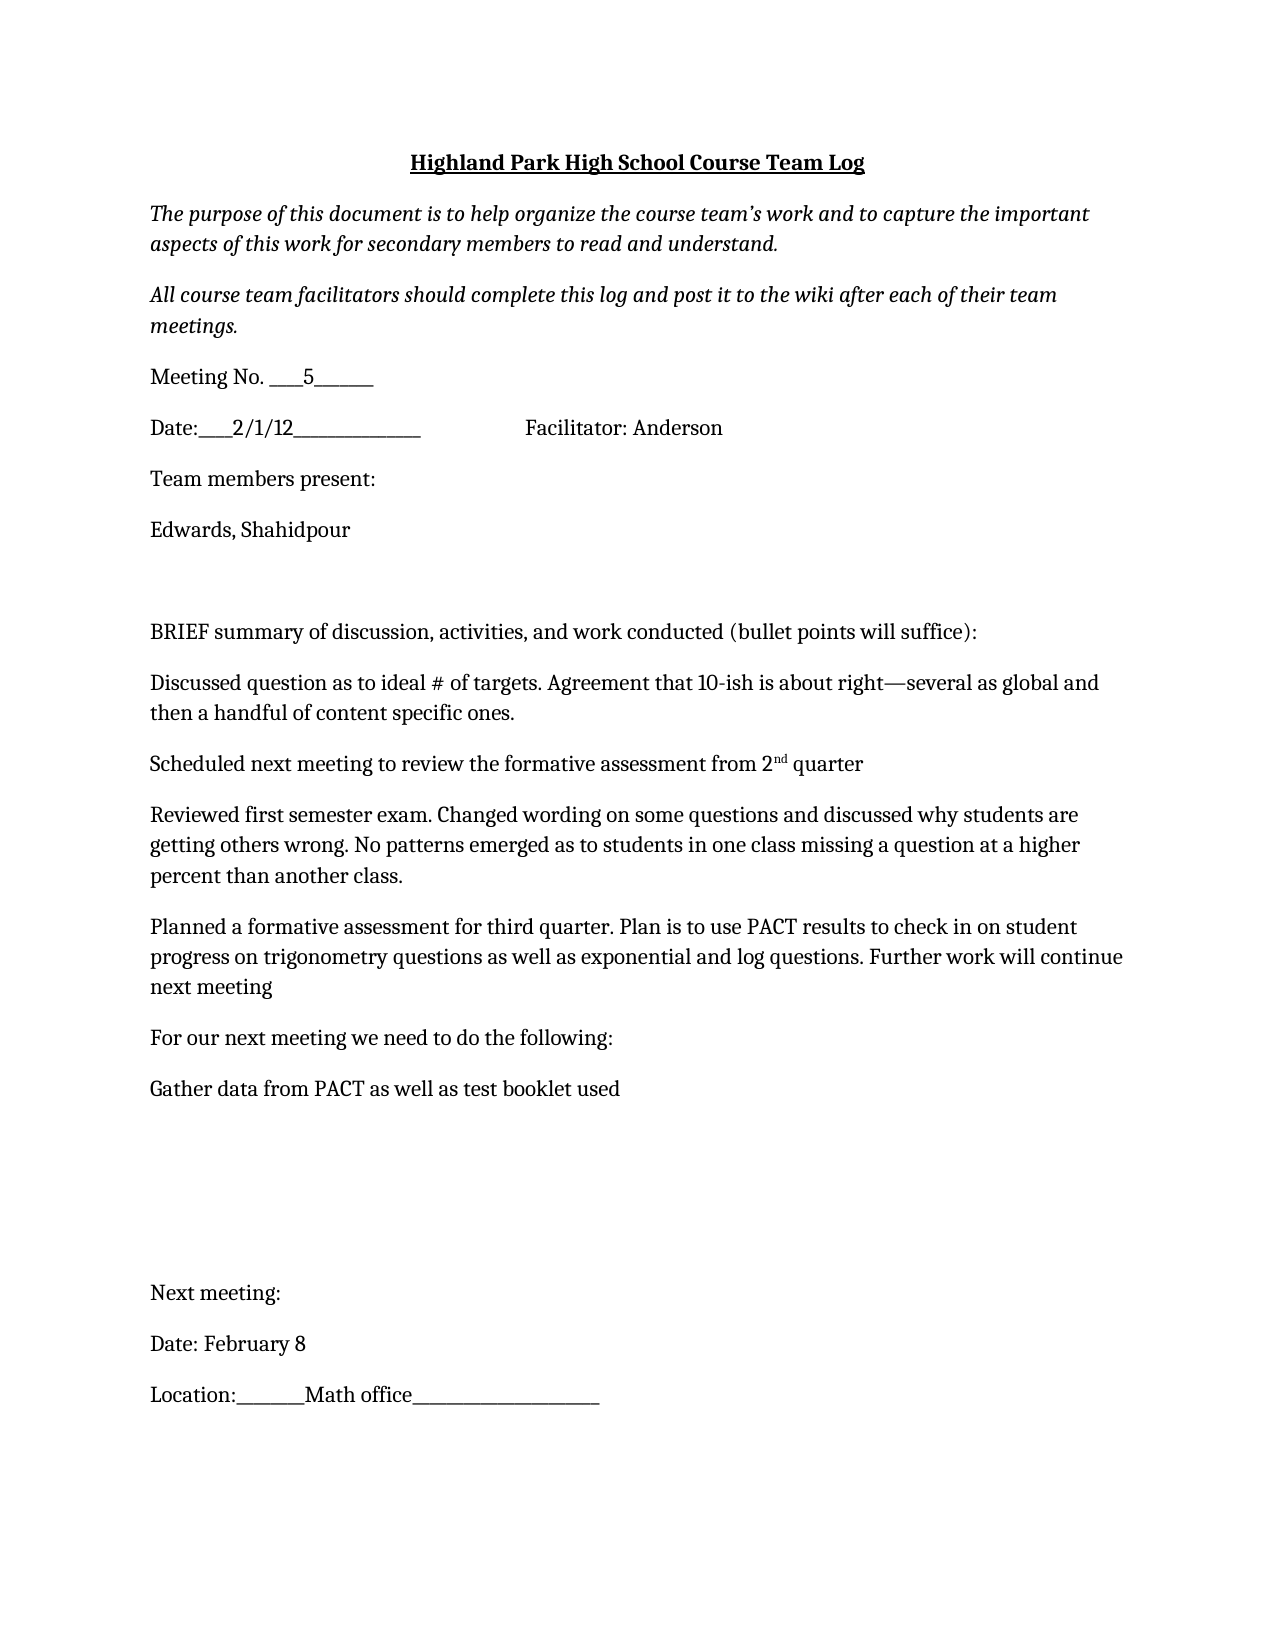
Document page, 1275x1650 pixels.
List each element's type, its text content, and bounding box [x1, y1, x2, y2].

text Team members present: [150, 466, 1125, 492]
text BRIEF summary of discussion, activities, and work conducted (bullet points will suffice): [150, 619, 1125, 645]
text Gather data from PACT as well as test booklet used [150, 1076, 1125, 1102]
text Next meeting: [150, 1280, 1125, 1307]
text All course team facilitators should complete this log and post it to the wiki after each of their team meetings. [150, 282, 1125, 339]
text Scheduled next meeting to review the formative assessment from 2nd quarter [150, 751, 1125, 777]
text Date:____2/1/12_______________ Facilitator: Anderson [150, 414, 1125, 441]
text Highland Park High School Course Team Log [150, 150, 1125, 176]
text Planned a formative assessment for third quarter. Plan is to use PACT results to check in on student progress on trigonometry questions as well as exponential and log questions. Further work will continue next meeting [150, 913, 1125, 1000]
text For our next meeting we need to do the following: [150, 1025, 1125, 1051]
text Reviewed first semester exam. Changed wording on some questions and discussed why students are getting others wrong. No patterns emerged as to students in one class missing a question at a higher percent than another class. [150, 802, 1125, 889]
text Location:________Math office______________________ [150, 1382, 1125, 1409]
text Meeting No. ____5_______ [150, 363, 1125, 390]
text Discussed question as to ideal # of targets. Agreement that 10-ish is about right—several as global and then a handful of content specific ones. [150, 670, 1125, 726]
text Date: February 8 [150, 1331, 1125, 1358]
text The purpose of this document is to help organize the course team’s work and to capture the important aspects of this work for secondary members to read and understand. [150, 201, 1125, 258]
text Edwards, Shahidpour [150, 517, 1125, 543]
